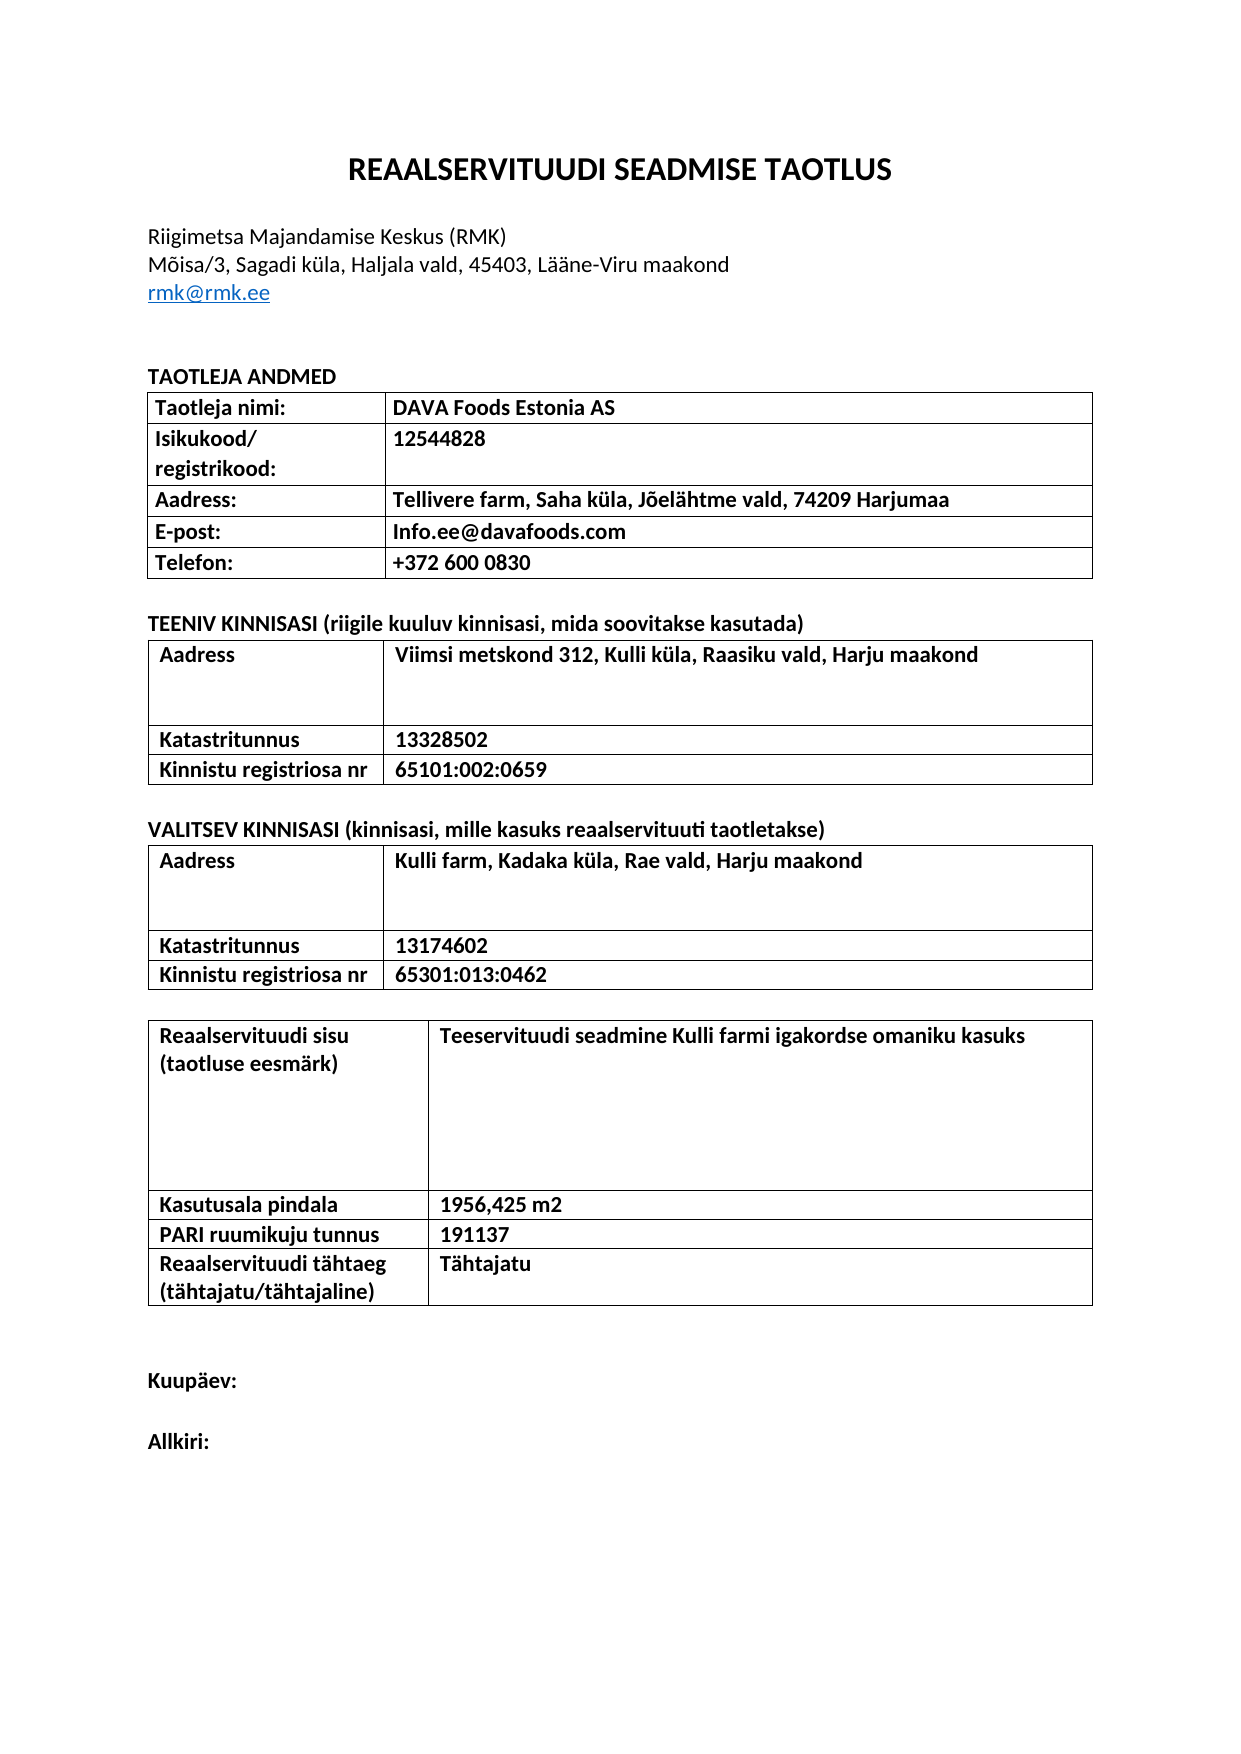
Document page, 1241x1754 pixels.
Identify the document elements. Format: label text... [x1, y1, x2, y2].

text rmk@rmk.ee [148, 278, 1093, 306]
table_cell E-post: [148, 517, 385, 547]
table_cell Katastritunnus [149, 931, 383, 959]
table_header Aadress [149, 641, 383, 724]
text VALITSEV KINNISASI (kinnisasi, mille kasuks reaalservituuti taotletakse) [148, 815, 1093, 843]
table_header Reaalservituudi sisu (taotluse eesmärk) [149, 1021, 428, 1189]
table_cell Kasutusala pindala [149, 1191, 428, 1219]
table_cell 191137 [429, 1220, 1092, 1248]
table_cell 12544828 [386, 424, 1092, 484]
table_header Teeservituudi seadmine Kulli farmi igakordse omaniku kasuks [429, 1021, 1092, 1189]
table_header Kulli farm, Kadaka küla, Rae vald, Harju maakond [384, 846, 1092, 930]
text Allkiri: [148, 1427, 1093, 1455]
table_cell 65301:013:0462 [384, 961, 1092, 989]
table_header DAVA Foods Estonia AS [386, 393, 1092, 423]
table_cell Kinnistu registriosa nr [149, 755, 383, 783]
table_cell 13174602 [384, 931, 1092, 959]
table_cell PARI ruumikuju tunnus [149, 1220, 428, 1248]
table_cell Katastritunnus [149, 726, 383, 754]
table_cell Reaalservituudi tähtaeg (tähtajatu/tähtajaline) [149, 1249, 428, 1305]
text Kuupäev: [148, 1367, 1093, 1394]
table_cell 65101:002:0659 [384, 755, 1092, 783]
table_cell 1956,425 m2 [429, 1191, 1092, 1219]
text TAOTLEJA ANDMED [148, 362, 1093, 390]
table_cell Tellivere farm, Saha küla, Jõelähtme vald, 74209 Harjumaa [386, 486, 1092, 516]
text Mõisa/3, Sagadi küla, Haljala vald, 45403, Lääne-Viru maakond [148, 250, 1093, 278]
table_cell +372 600 0830 [386, 548, 1092, 578]
text Riigimetsa Majandamise Keskus (RMK) [148, 222, 1093, 250]
table_cell Tähtajatu [429, 1249, 1092, 1305]
table_header Aadress [149, 846, 383, 930]
table_cell Aadress: [148, 486, 385, 516]
table_cell 13328502 [384, 726, 1092, 754]
table_header Viimsi metskond 312, Kulli küla, Raasiku vald, Harju maakond [384, 641, 1092, 724]
table_header Taotleja nimi: [148, 393, 385, 423]
table_cell Info.ee@davafoods.com [386, 517, 1092, 547]
table_cell Isikukood/registrikood: [148, 424, 385, 484]
table_cell Kinnistu registriosa nr [149, 961, 383, 989]
table_cell Telefon: [148, 548, 385, 578]
text REAALSERVITUUDI SEADMISE TAOTLUS [148, 148, 1093, 188]
text TEENIV KINNISASI (riigile kuuluv kinnisasi, mida soovitakse kasutada) [148, 609, 1093, 637]
